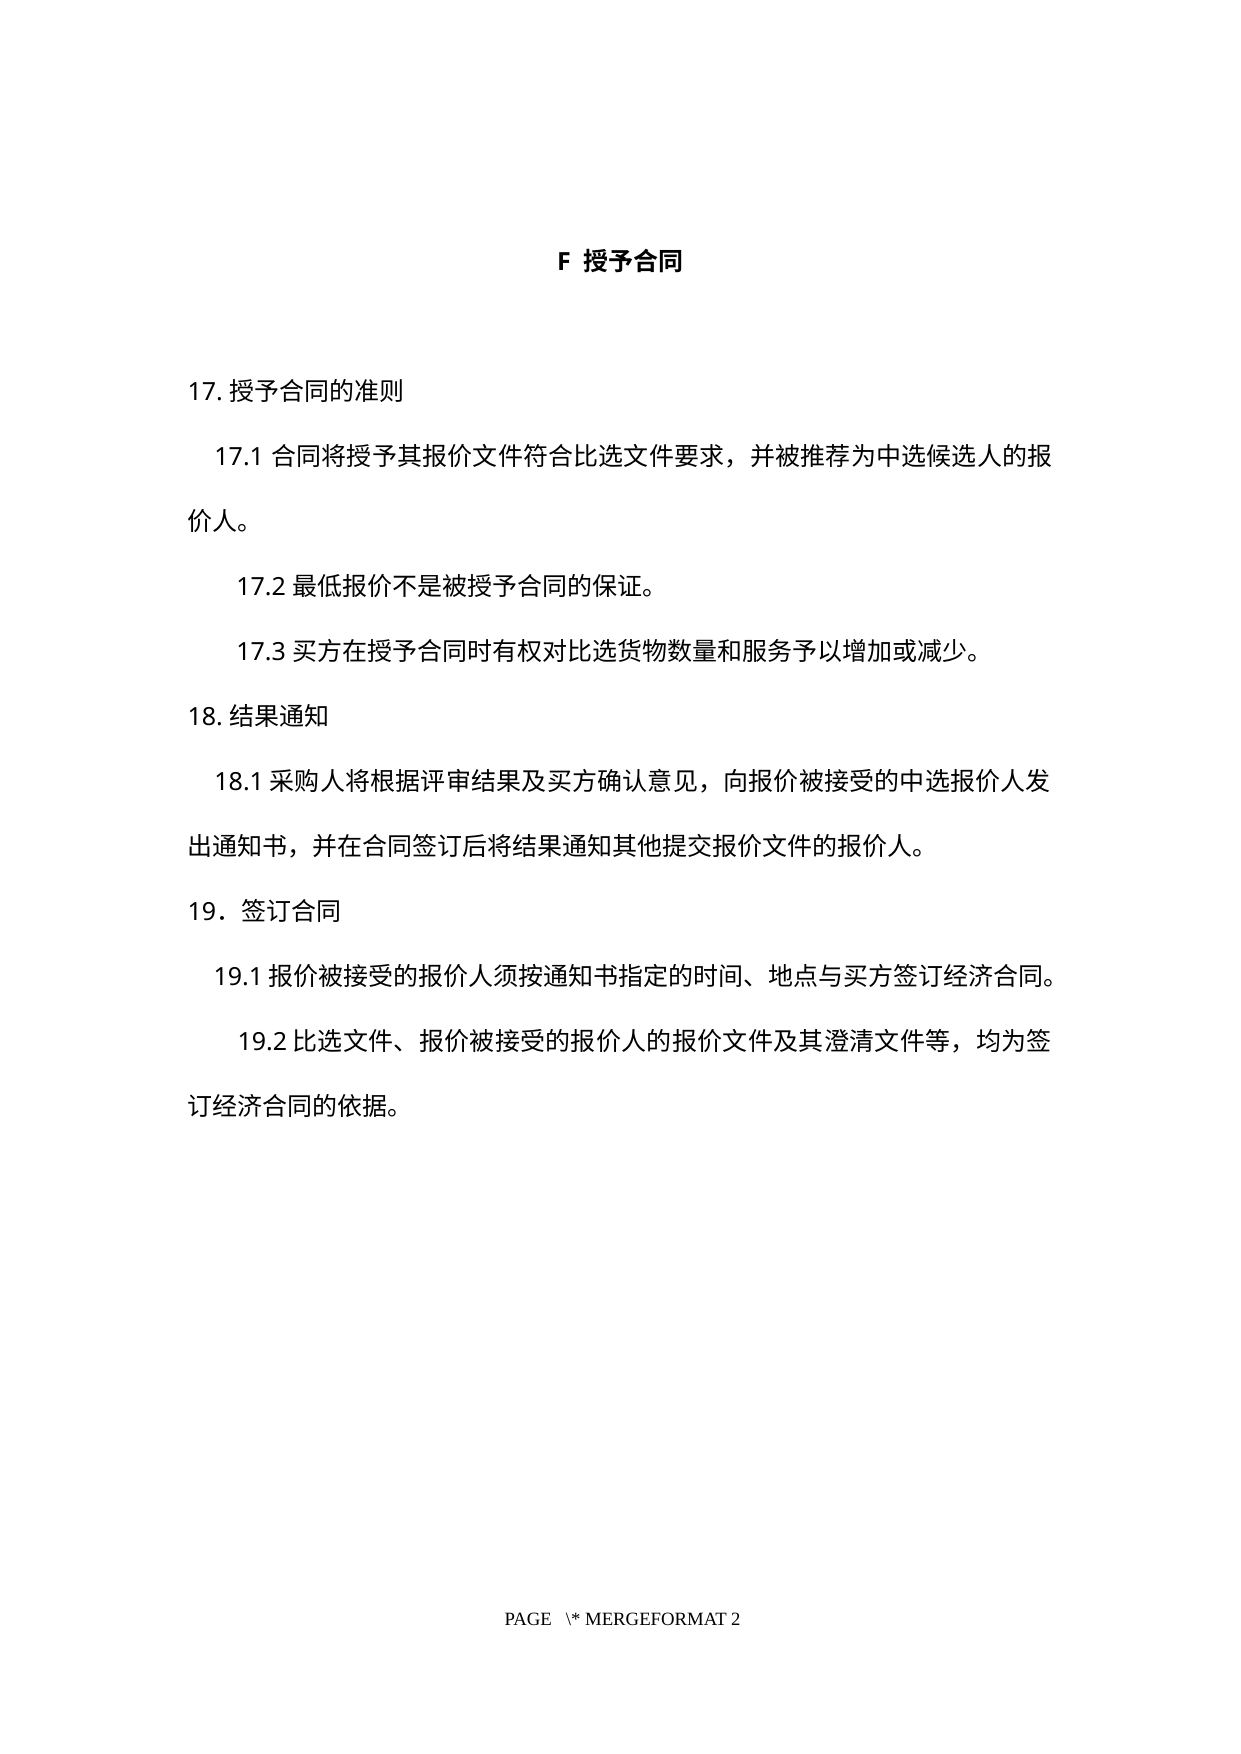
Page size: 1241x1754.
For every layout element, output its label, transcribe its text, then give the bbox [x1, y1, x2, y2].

text F 授予合同 [187, 227, 1053, 292]
text 18. 结果通知 [187, 682, 1053, 747]
text 19.1报价被接受的报价人须按通知书指定的时间、地点与买方签订经济合同。 [187, 942, 1053, 1007]
text 19.2比选文件、报价被接受的报价人的报价文件及其澄清文件等，均为签订经济合同的依据。 [187, 1007, 1053, 1137]
text 17.3 买方在授予合同时有权对比选货物数量和服务予以增加或减少。 [187, 617, 1053, 682]
text 18.1采购人将根据评审结果及买方确认意见，向报价被接受的中选报价人发出通知书，并在合同签订后将结果通知其他提交报价文件的报价人。 [187, 747, 1053, 877]
text 17. 授予合同的准则 [187, 357, 1053, 422]
text 17.1 合同将授予其报价文件符合比选文件要求，并被推荐为中选候选人的报价人。 [187, 422, 1053, 552]
text 19．签订合同 [187, 877, 1053, 942]
text 17.2 最低报价不是被授予合同的保证。 [187, 552, 1053, 617]
